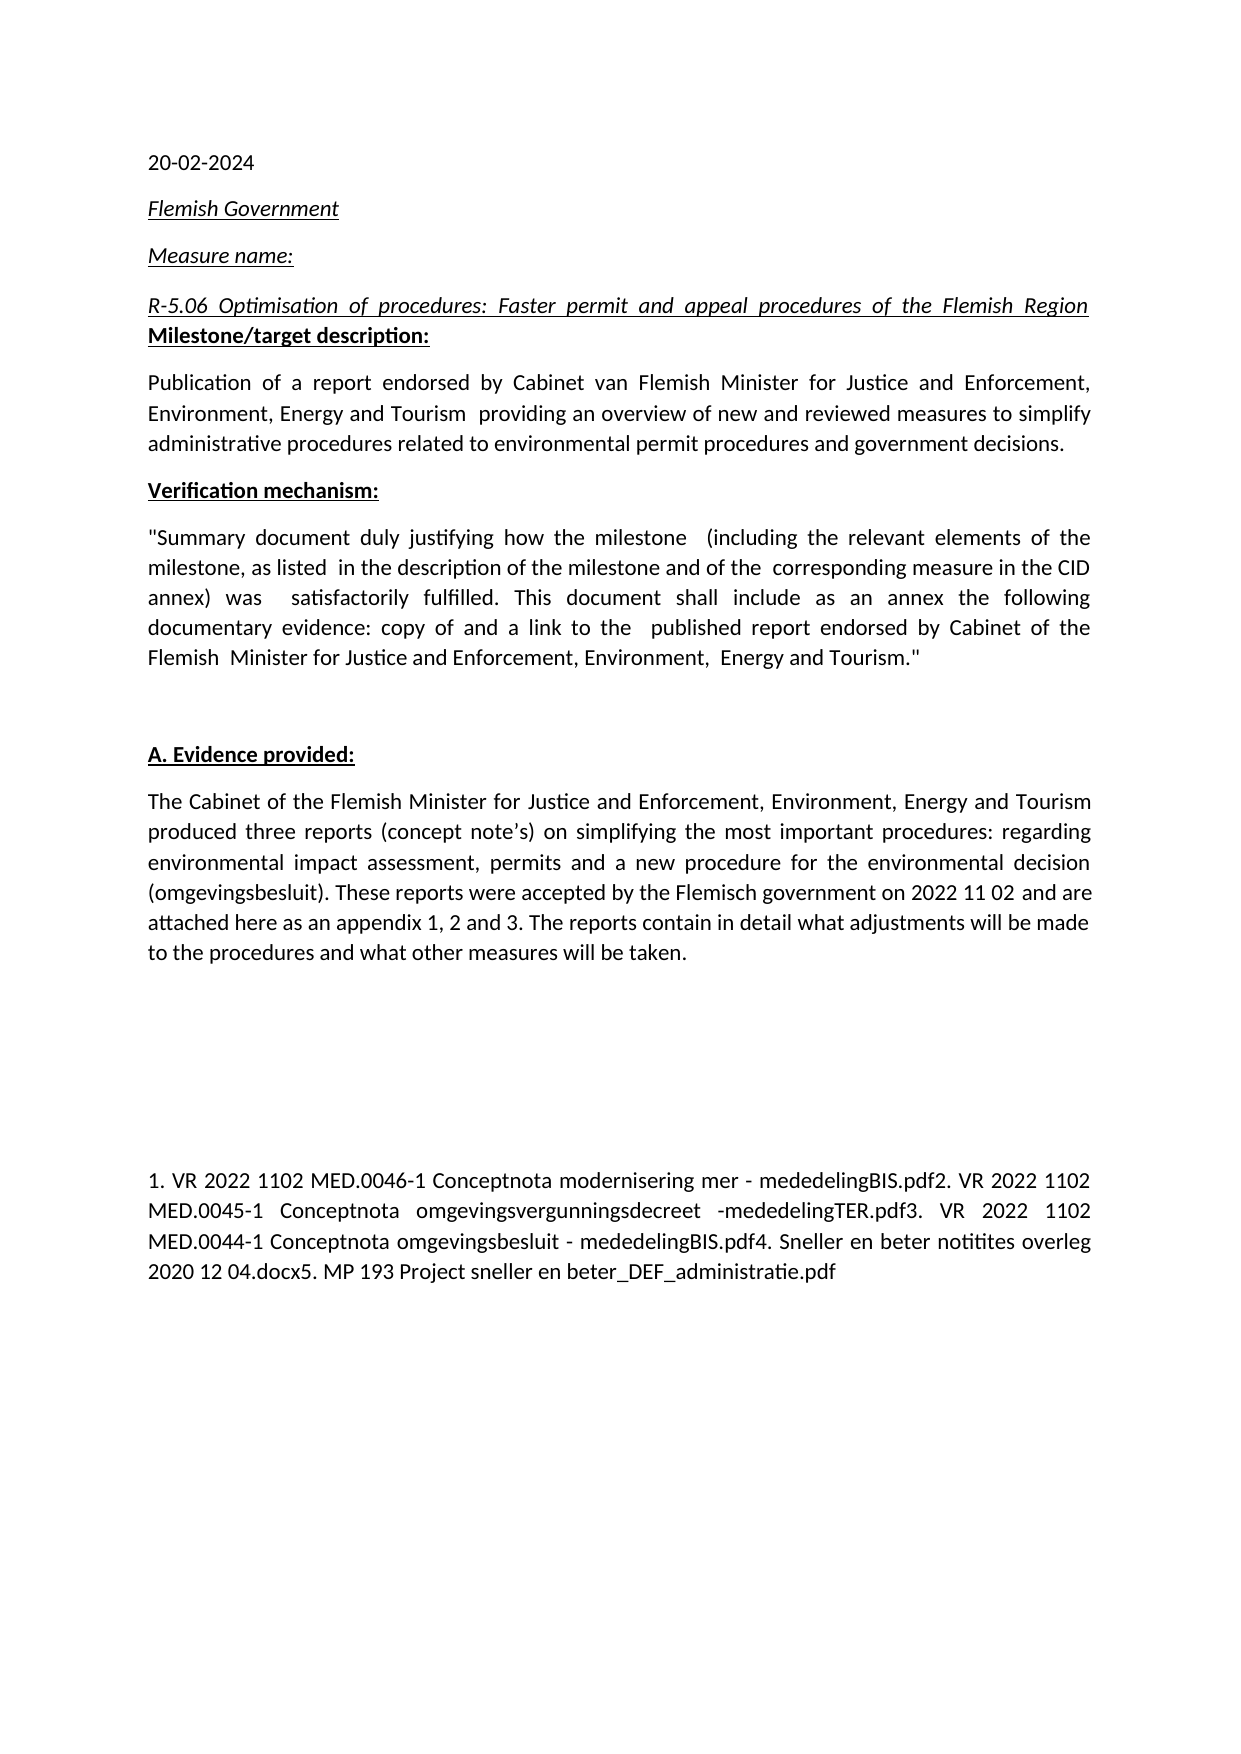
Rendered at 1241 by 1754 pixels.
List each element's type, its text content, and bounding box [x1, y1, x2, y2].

text A. Evidence provided: [148, 740, 1092, 768]
text The Cabinet of the Flemish Minister for Justice and Enforcement, Environment, Energy and Tourism produced three reports (concept note’s) on simplifying the most important procedures: regarding environmental impact assessment, permits and a new procedure for the environmental decision (omgevingsbesluit). These reports were accepted by the Flemisch government on 2022 11 02 and are attached here as an appendix 1, 2 and 3. The reports contain in detail what adjustments will be made to the procedures and what other measures will be taken. [148, 787, 1092, 966]
text R-5.06 Optimisation of procedures: Faster permit and appeal procedures of the Flemish Region Milestone/target description: [138, 288, 1102, 350]
text Measure name: [148, 241, 1092, 269]
text Flemish Government [148, 194, 1092, 223]
text Verification mechanism: [138, 473, 1102, 504]
